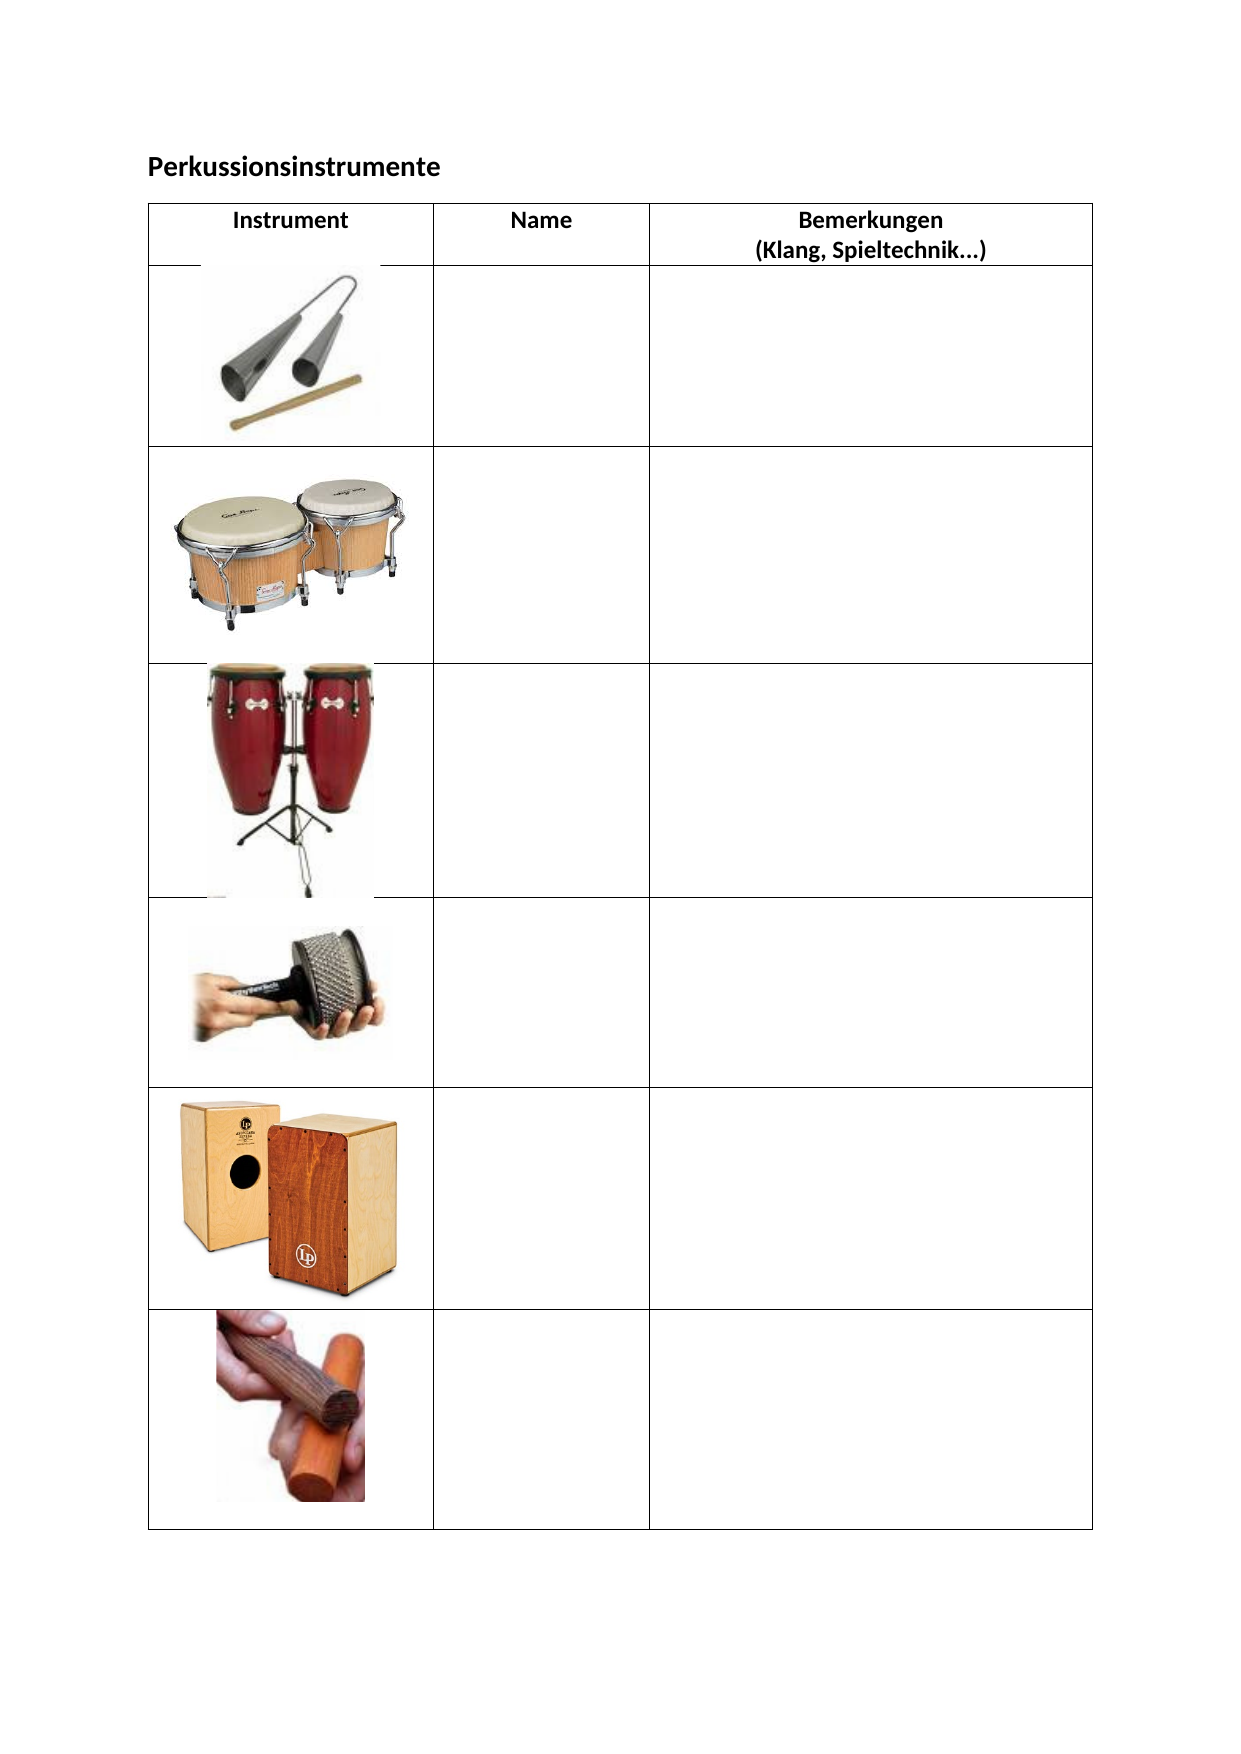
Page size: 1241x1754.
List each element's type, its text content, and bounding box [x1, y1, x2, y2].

table_cell [434, 447, 649, 662]
table_cell [374, 664, 433, 897]
table_cell [149, 898, 433, 1087]
table_cell [434, 266, 649, 446]
table_cell [149, 1310, 433, 1529]
table_cell [434, 664, 649, 897]
text Perkussionsinstrumente [148, 148, 1093, 183]
table_cell [381, 266, 433, 446]
table_header Bemerkungen (Klang, Spieltechnik...) [650, 204, 1092, 265]
table_cell [650, 664, 1092, 897]
table_cell [650, 447, 1092, 662]
table_header Instrument [149, 204, 433, 265]
table_cell [434, 898, 649, 1087]
table_cell [149, 266, 200, 446]
table_cell [149, 447, 433, 662]
table_cell [414, 1088, 433, 1309]
table_cell [434, 1088, 649, 1309]
table_cell [650, 266, 1092, 446]
table_cell [650, 1088, 1092, 1309]
table_cell [149, 664, 207, 897]
picture [170, 474, 411, 635]
table_cell [650, 1310, 1092, 1529]
picture [167, 1088, 414, 1309]
table_cell [434, 1310, 649, 1529]
table_header Name [434, 204, 649, 265]
table_cell [149, 1088, 167, 1309]
table_cell [650, 898, 1092, 1087]
